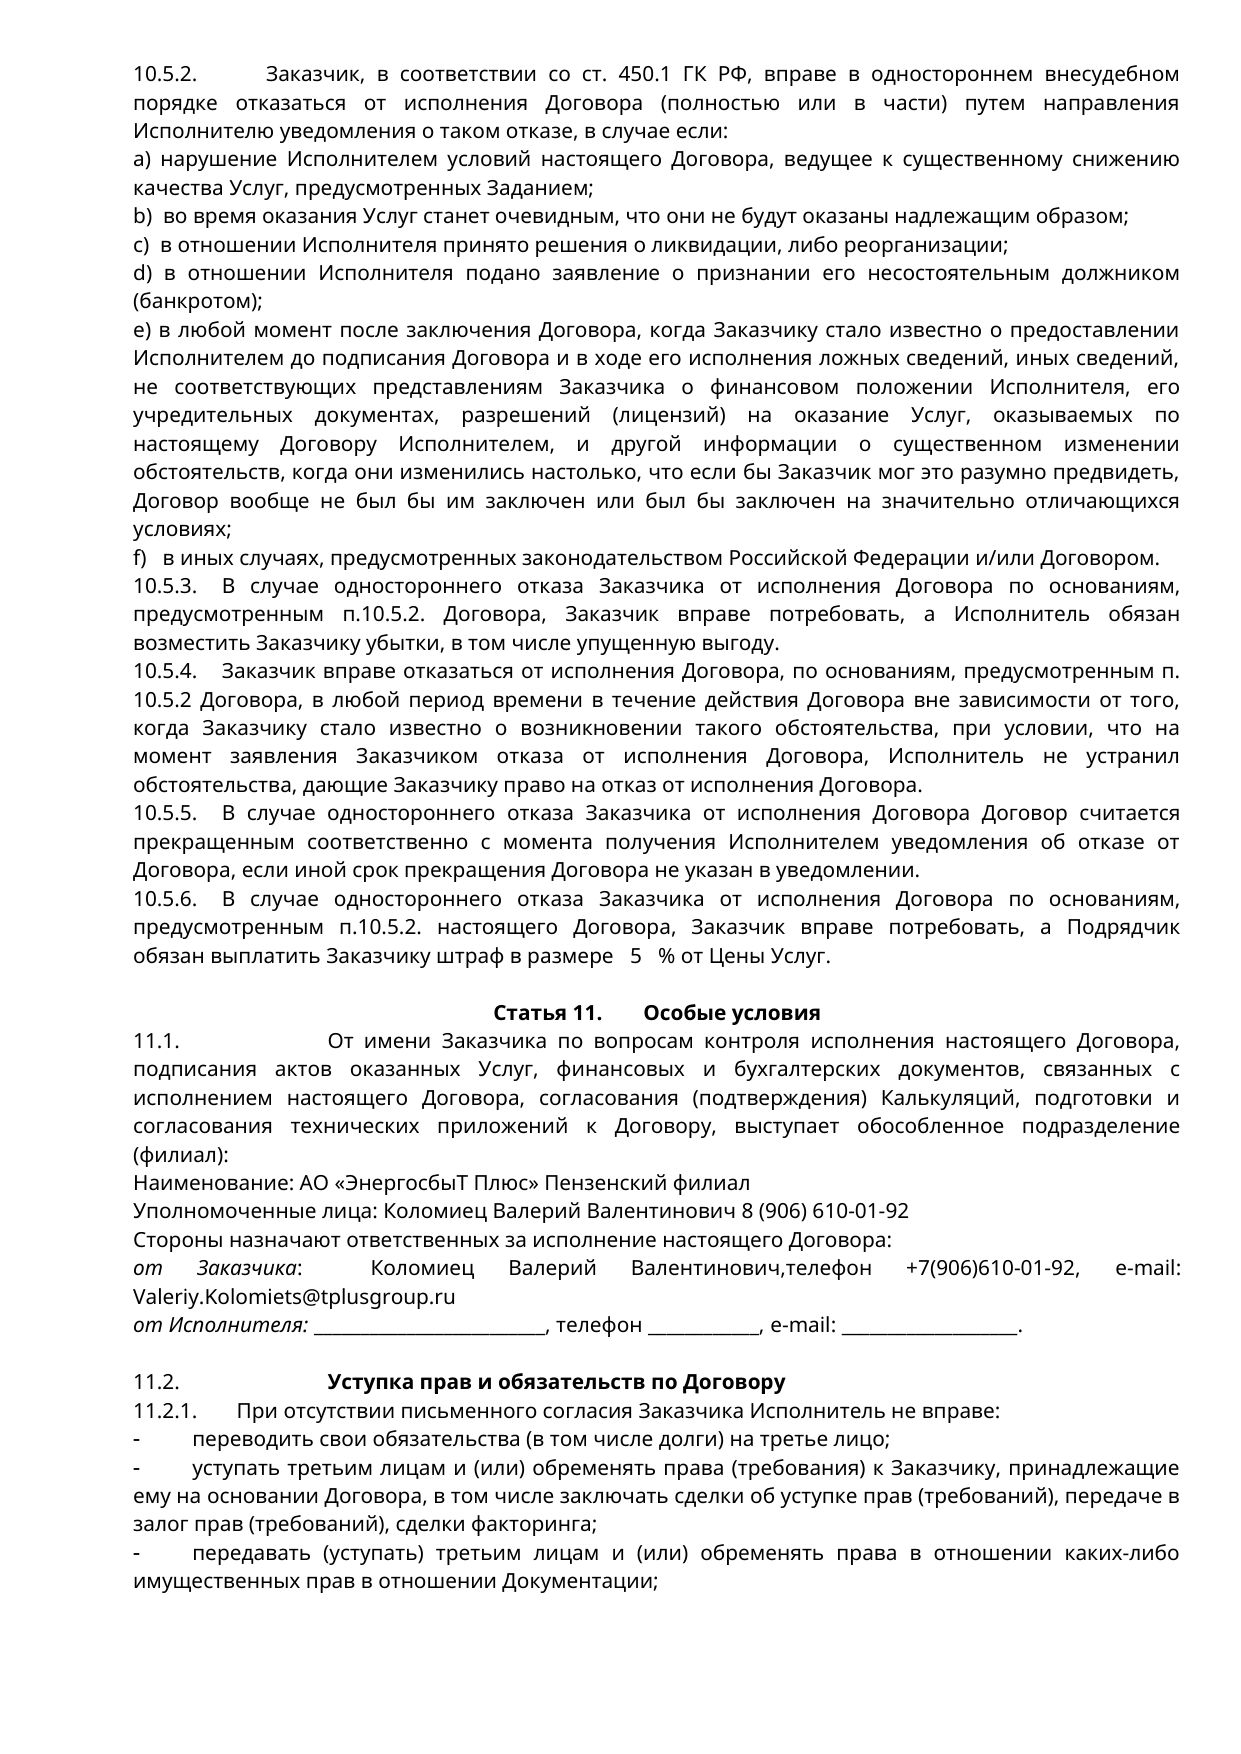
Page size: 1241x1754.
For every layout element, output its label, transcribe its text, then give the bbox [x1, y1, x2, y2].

text от Исполнителя: _________________________, телефон ____________, e-mail: ___________________. [133, 1310, 1181, 1339]
list переводить свои обязательства (в том числе долги) на третье лицо; [133, 1424, 1181, 1453]
text Стороны назначают ответственных за исполнение настоящего Договора: [133, 1225, 1181, 1253]
text Уполномоченные лица: Коломиец Валерий Валентинович 8 (906) 610-01-92 [133, 1197, 1181, 1225]
text a) нарушение Исполнителем условий настоящего Договора, ведущее к существенному снижению качества Услуг, предусмотренных Заданием; [133, 144, 1181, 201]
list В случае одностороннего отказа Заказчика от исполнения Договора Договор считается прекращенным соответственно с момента получения Исполнителем уведомления об отказе от Договора, если иной срок прекращения Договора не указан в уведомлении. [133, 798, 1181, 884]
text Наименование: АО «ЭнергосбыТ Плюс» Пензенский филиал [133, 1168, 1181, 1197]
text c) в отношении Исполнителя принято решения о ликвидации, либо реорганизации; [133, 230, 1181, 258]
list Заказчик, в соответствии со ст. 450.1 ГК РФ, вправе в одностороннем внесудебном порядке отказаться от исполнения Договора (полностью или в части) путем направления Исполнителю уведомления о таком отказе, в случае если: [133, 59, 1181, 144]
list При отсутствии письменного согласия Заказчика Исполнитель не вправе: [133, 1396, 1181, 1424]
subtitle Особые условия [133, 998, 1181, 1026]
text e) в любой момент после заключения Договора, когда Заказчику стало известно о предоставлении Исполнителем до подписания Договора и в ходе его исполнения ложных сведений, иных сведений, не соответствующих представлениям Заказчика о финансовом положении Исполнителя, его учредительных документах, разрешений (лицензий) на оказание Услуг, оказываемых по настоящему Договору Исполнителем, и другой информации о существенном изменении обстоятельств, когда они изменились настолько, что если бы Заказчик мог это разумно предвидеть, Договор вообще не был бы им заключен или был бы заключен на значительно отличающихся условиях; [133, 315, 1181, 543]
text f) в иных случаях, предусмотренных законодательством Российской Федерации и/или Договором. [133, 543, 1181, 571]
list уступать третьим лицам и (или) обременять права (требования) к Заказчику, принадлежащие ему на основании Договора, в том числе заключать сделки об уступке прав (требований), передаче в залог прав (требований), сделки факторинга; [133, 1453, 1181, 1538]
list В случае одностороннего отказа Заказчика от исполнения Договора по основаниям, предусмотренным п.10.5.2. Договора, Заказчик вправе потребовать, а Исполнитель обязан возместить Заказчику убытки, в том числе упущенную выгоду. [133, 571, 1181, 656]
list В случае одностороннего отказа Заказчика от исполнения Договора по основаниям, предусмотренным п.10.5.2. настоящего Договора, Заказчик вправе потребовать, а Подрядчик обязан выплатить Заказчику штраф в размере 5 % от Цены Услуг. [133, 884, 1181, 969]
list передавать (уступать) третьим лицам и (или) обременять права в отношении каких-либо имущественных прав в отношении Документации; [133, 1538, 1181, 1595]
list Заказчик вправе отказаться от исполнения Договора, по основаниям, предусмотренным п. 10.5.2 Договора, в любой период времени в течение действия Договора вне зависимости от того, когда Заказчику стало известно о возникновении такого обстоятельства, при условии, что на момент заявления Заказчиком отказа от исполнения Договора, Исполнитель не устранил обстоятельства, дающие Заказчику право на отказ от исполнения Договора. [133, 656, 1181, 798]
list От имени Заказчика по вопросам контроля исполнения настоящего Договора, подписания актов оказанных Услуг, финансовых и бухгалтерских документов, связанных с исполнением настоящего Договора, согласования (подтверждения) Калькуляций, подготовки и согласования технических приложений к Договору, выступает обособленное подразделение (филиал): [133, 1026, 1181, 1168]
text d) в отношении Исполнителя подано заявление о признании его несостоятельным должником (банкротом); [133, 258, 1181, 315]
text b) во время оказания Услуг станет очевидным, что они не будут оказаны надлежащим образом; [133, 201, 1181, 230]
text от Заказчика: Коломиец Валерий Валентинович,телефон +7(906)610-01-92, e-mail: Valeriy.Kolomiets@tplusgroup.ru [133, 1253, 1181, 1310]
list Уступка прав и обязательств по Договору [133, 1367, 1181, 1396]
